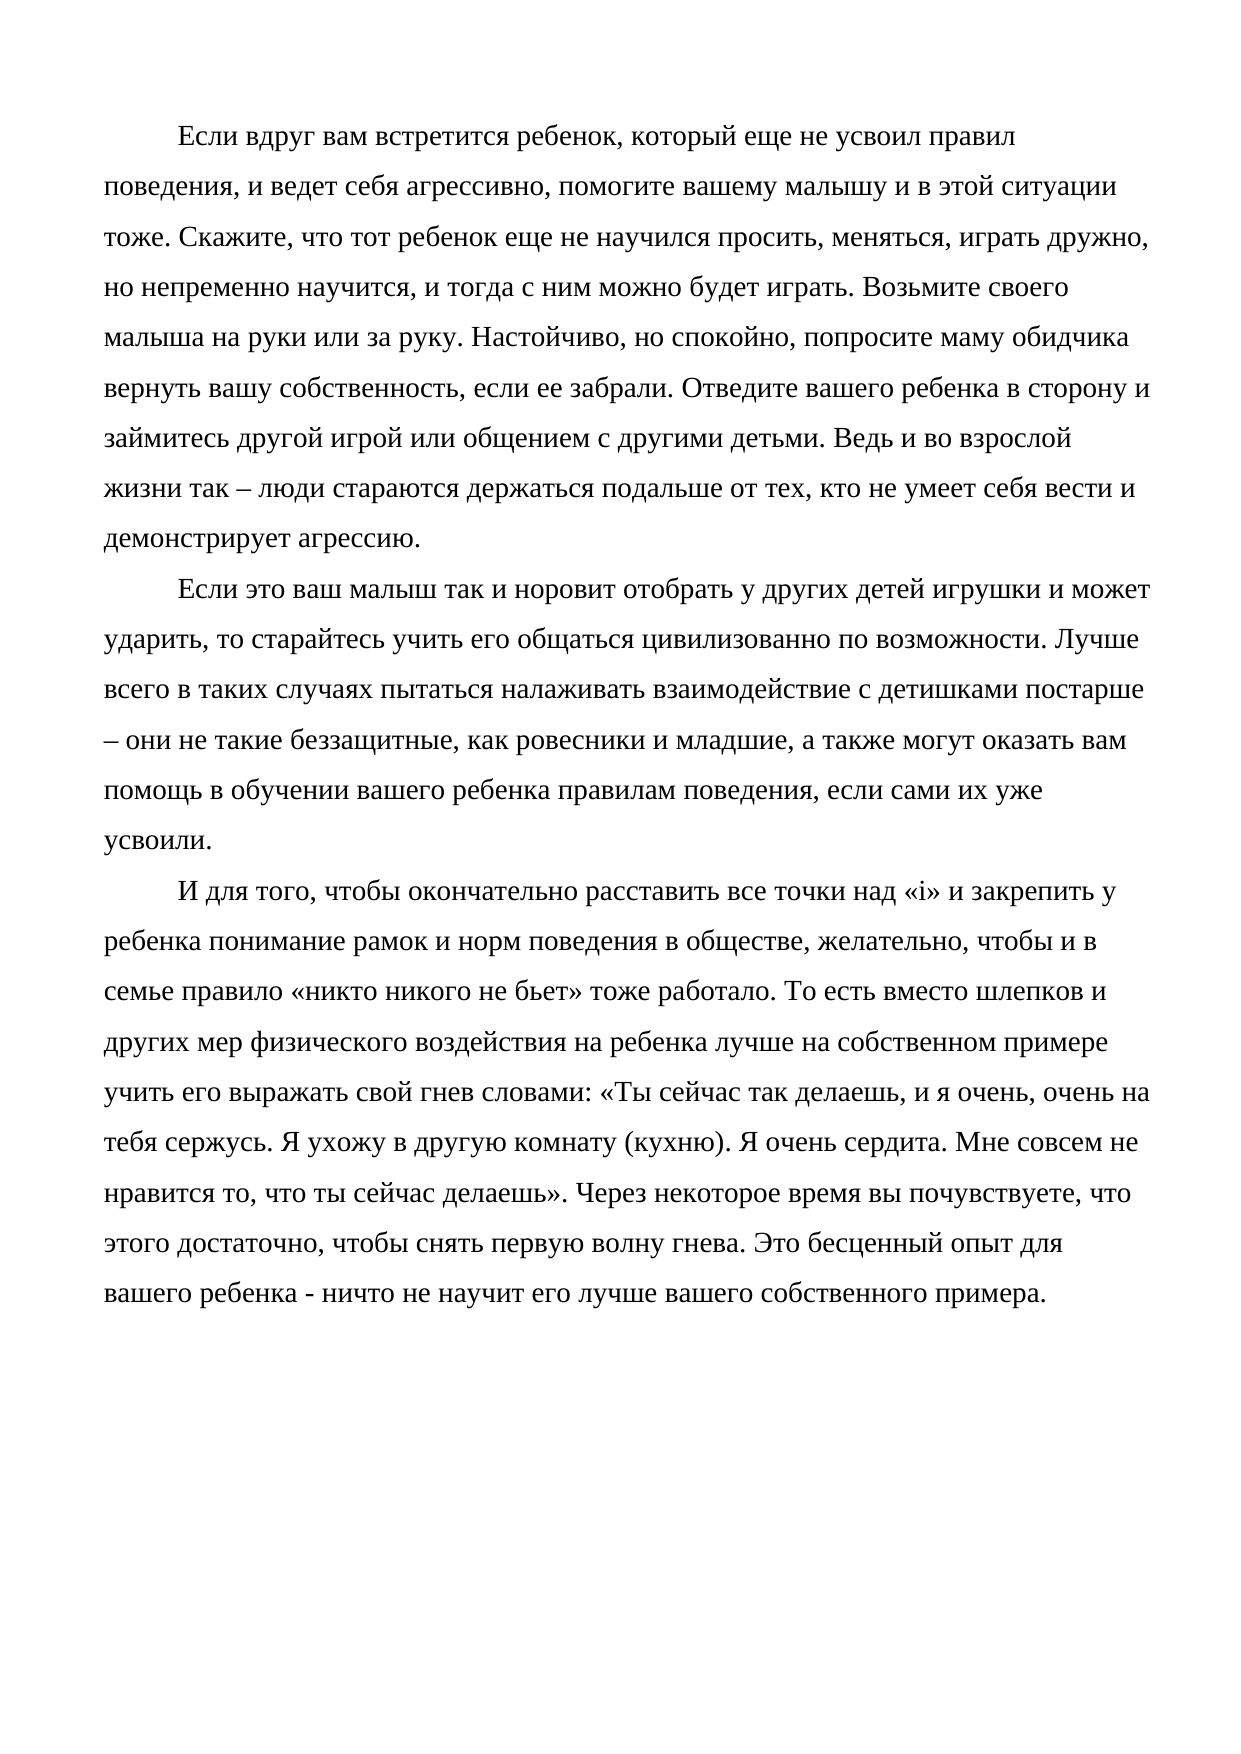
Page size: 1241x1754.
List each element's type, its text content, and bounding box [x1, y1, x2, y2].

text И для того, чтобы окончательно расставить все точки над «i» и закрепить у ребенка понимание рамок и норм поведения в обществе, желательно, чтобы и в семье правило «никто никого не бьет» тоже работало. То есть вместо шлепков и других мер физического воздействия на ребенка лучше на собственном примере учить его выражать свой гнев словами: «Ты сейчас так делаешь, и я очень, очень на тебя сержусь. Я ухожу в другую комнату (кухню). Я очень сердита. Мне совсем не нравится то, что ты сейчас делаешь». Через некоторое время вы почувствуете, что этого достаточно, чтобы снять первую волну гнева. Это бесценный опыт для вашего ребенка - ничто не научит его лучше вашего собственного примера. [103, 873, 1152, 1309]
text Если это ваш малыш так и норовит отобрать у других детей игрушки и может ударить, то старайтесь учить его общаться цивилизованно по возможности. Лучше всего в таких случаях пытаться налаживать взаимодействие с детишками постарше – они не такие беззащитные, как ровесники и младшие, а также могут оказать вам помощь в обучении вашего ребенка правилам поведения, если сами их уже усвоили. [103, 571, 1152, 856]
text Если вдруг вам встретится ребенок, который еще не усвоил правил поведения, и ведет себя агрессивно, помогите вашему малышу и в этой ситуации тоже. Скажите, что тот ребенок еще не научился просить, меняться, играть дружно, но непременно научится, и тогда с ним можно будет играть. Возьмите своего малыша на руки или за руку. Настойчиво, но спокойно, попросите маму обидчика вернуть вашу собственность, если ее забрали. Отведите вашего ребенка в сторону и займитесь другой игрой или общением с другими детьми. Ведь и во взрослой жизни так – люди стараются держаться подальше от тех, кто не умеет себя вести и демонстрирует агрессию. [103, 118, 1152, 554]
